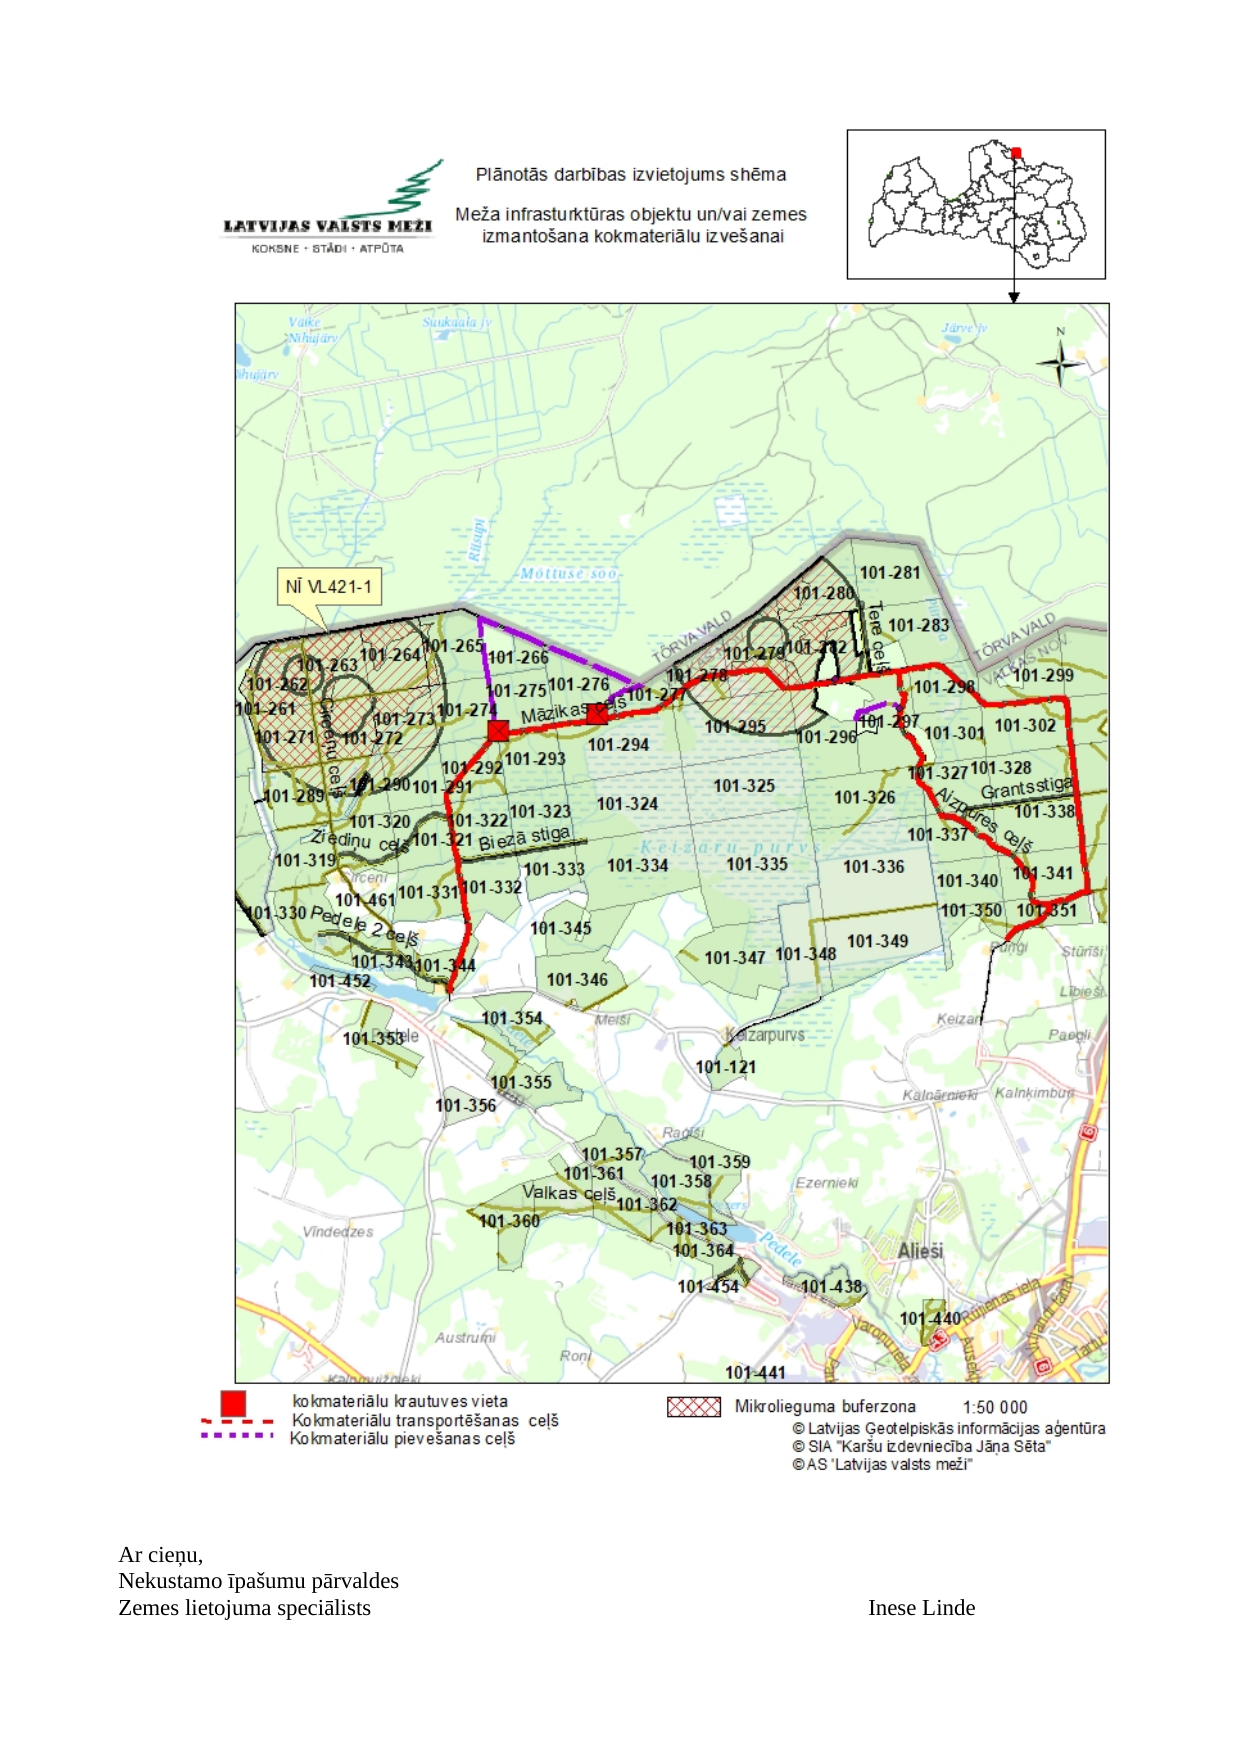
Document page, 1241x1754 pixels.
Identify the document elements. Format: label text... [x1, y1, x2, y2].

text Nekustamo īpašumu pārvaldes [118, 1568, 1137, 1594]
text Ar cieņu, [118, 1541, 1137, 1568]
picture [118, 73, 1137, 1515]
text Zemes lietojuma speciālists Inese Linde [118, 1594, 1137, 1647]
